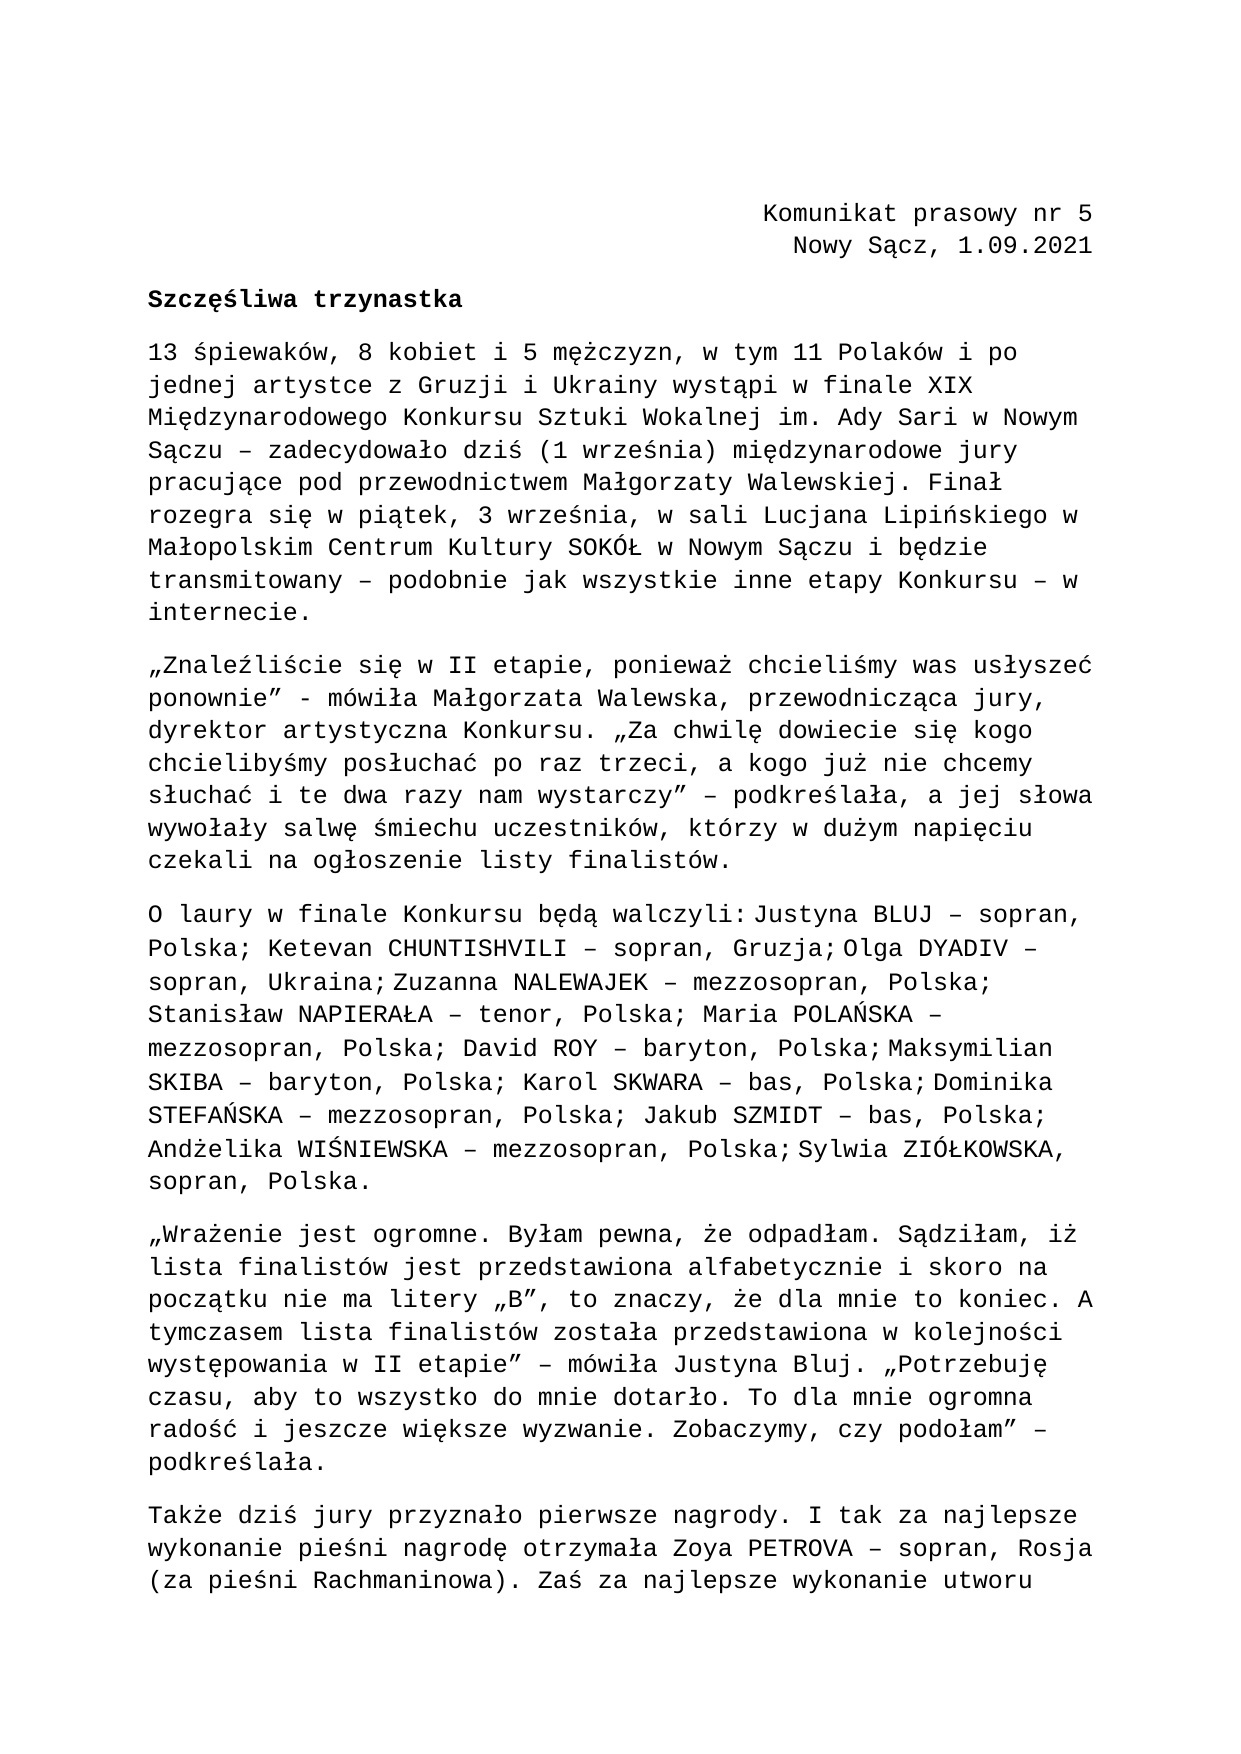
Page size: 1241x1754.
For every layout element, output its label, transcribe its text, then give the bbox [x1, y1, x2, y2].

text 13 śpiewaków, 8 kobiet i 5 mężczyzn, w tym 11 Polaków i po jednej artystce z Gruzji i Ukrainy wystąpi w finale XIX Międzynarodowego Konkursu Sztuki Wokalnej im. Ady Sari w Nowym Sączu – zadecydowało dziś (1 września) międzynarodowe jury pracujące pod przewodnictwem Małgorzaty Walewskiej. Finał rozegra się w piątek, 3 września, w sali Lucjana Lipińskiego w Małopolskim Centrum Kultury SOKÓŁ w Nowym Sączu i będzie transmitowany – podobnie jak wszystkie inne etapy Konkursu – w internecie. [148, 340, 1093, 628]
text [148, 1503, 1093, 1596]
text Komunikat prasowy nr 5 Nowy Sącz, 1.09.2021 [148, 201, 1093, 261]
text „Znaleźliście się w II etapie, ponieważ chcieliśmy was usłyszeć ponownie” - mówiła Małgorzata Walewska, przewodnicząca jury, dyrektor artystyczna Konkursu. „Za chwilę dowiecie się kogo chcielibyśmy posłuchać po raz trzeci, a kogo już nie chcemy słuchać i te dwa razy nam wystarczy” – podkreślała, a jej słowa wywołały salwę śmiechu uczestników, którzy w dużym napięciu czekali na ogłoszenie listy finalistów. [148, 653, 1093, 876]
text „Wrażenie jest ogromne. Byłam pewna, że odpadłam. Sądziłam, iż lista finalistów jest przedstawiona alfabetycznie i skoro na początku nie ma litery „B”, to znaczy, że dla mnie to koniec. A tymczasem lista finalistów została przedstawiona w kolejności występowania w II etapie” – mówiła Justyna Bluj. „Potrzebuję czasu, aby to wszystko do mnie dotarło. To dla mnie ogromna radość i jeszcze większe wyzwanie. Zobaczymy, czy podołam” – podkreślała. [148, 1222, 1093, 1478]
text O laury w finale Konkursu będą walczyli: Justyna BLUJ – sopran, Polska; Ketevan CHUNTISHVILI – sopran, Gruzja; Olga DYADIV – sopran, Ukraina; Zuzanna NALEWAJEK – mezzosopran, Polska; Stanisław NAPIERAŁA – tenor, Polska; Maria POLAŃSKA –mezzosopran, Polska; David ROY – baryton, Polska; Maksymilian SKIBA – baryton, Polska; Karol SKWARA – bas, Polska; Dominika STEFAŃSKA – mezzosopran, Polska; Jakub SZMIDT – bas, Polska; Andżelika WIŚNIEWSKA – mezzosopran, Polska; Sylwia ZIÓŁKOWSKA, sopran, Polska. [148, 901, 1093, 1197]
text Szczęśliwa trzynastka [148, 286, 1093, 315]
